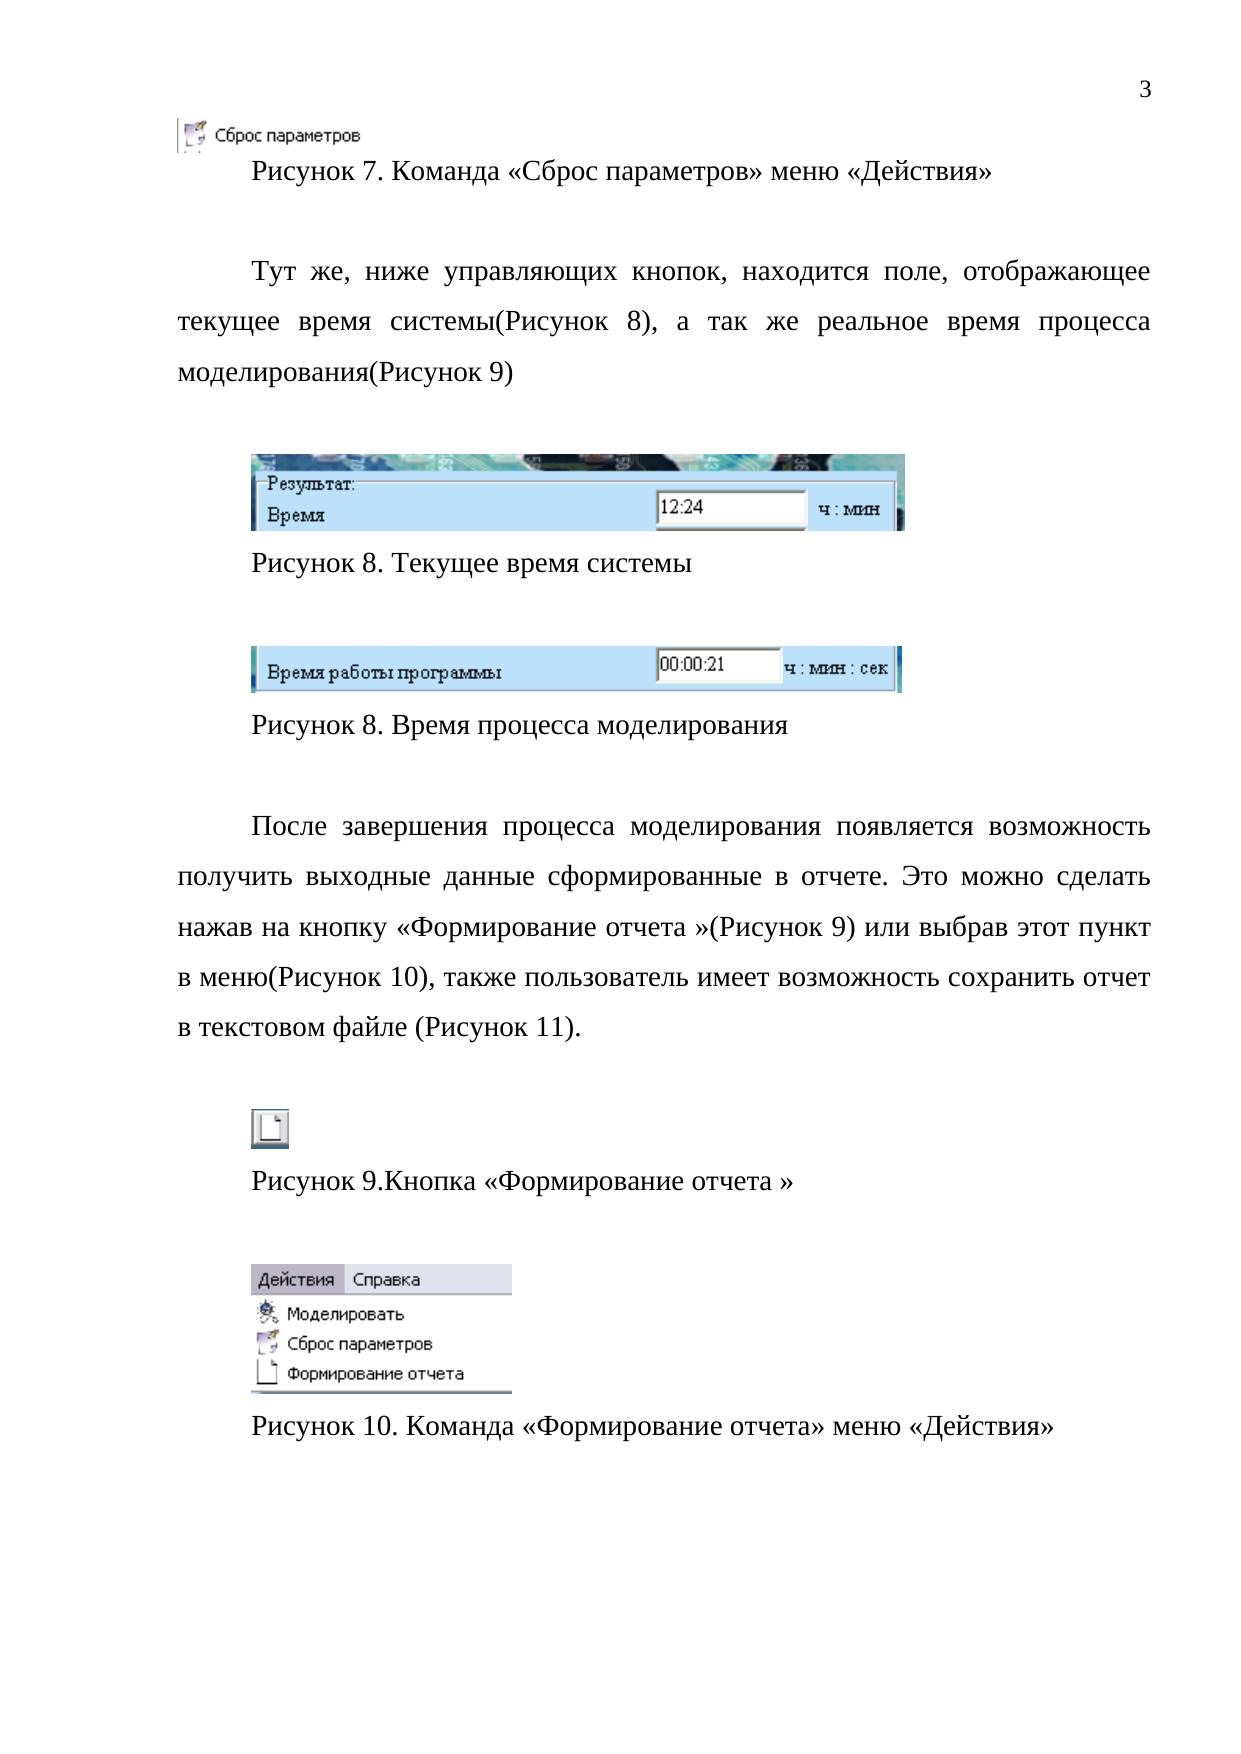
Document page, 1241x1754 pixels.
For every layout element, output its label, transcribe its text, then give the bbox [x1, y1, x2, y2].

text Рисунок 10. Команда «Формирование отчета» меню «Действия» [177, 1408, 1152, 1442]
text Тут же, ниже управляющих кнопок, находится поле, отображающее текущее время системы(Рисунок 8), а так же реальное время процесса моделирования(Рисунок 9) [177, 253, 1152, 387]
picture [251, 454, 905, 531]
text Рисунок 8. Текущее время системы [177, 546, 1152, 579]
picture [177, 118, 440, 153]
text Рисунок 8. Время процесса моделирования [177, 707, 1152, 741]
picture [251, 1264, 512, 1394]
text Рисунок 9.Кнопка «Формирование отчета » [177, 1163, 1152, 1197]
text Рисунок 7. Команда «Сброс параметров» меню «Действия» [177, 153, 1152, 186]
text После завершения процесса моделирования появляется возможность получить выходные данные сформированные в отчете. Это можно сделать нажав на кнопку «Формирование отчета »(Рисунок 9) или выбрав этот пункт в меню(Рисунок 10), также пользователь имеет возможность сохранить отчет в текстовом файле (Рисунок 11). [177, 808, 1152, 1043]
picture [251, 1109, 289, 1149]
picture [251, 646, 902, 693]
